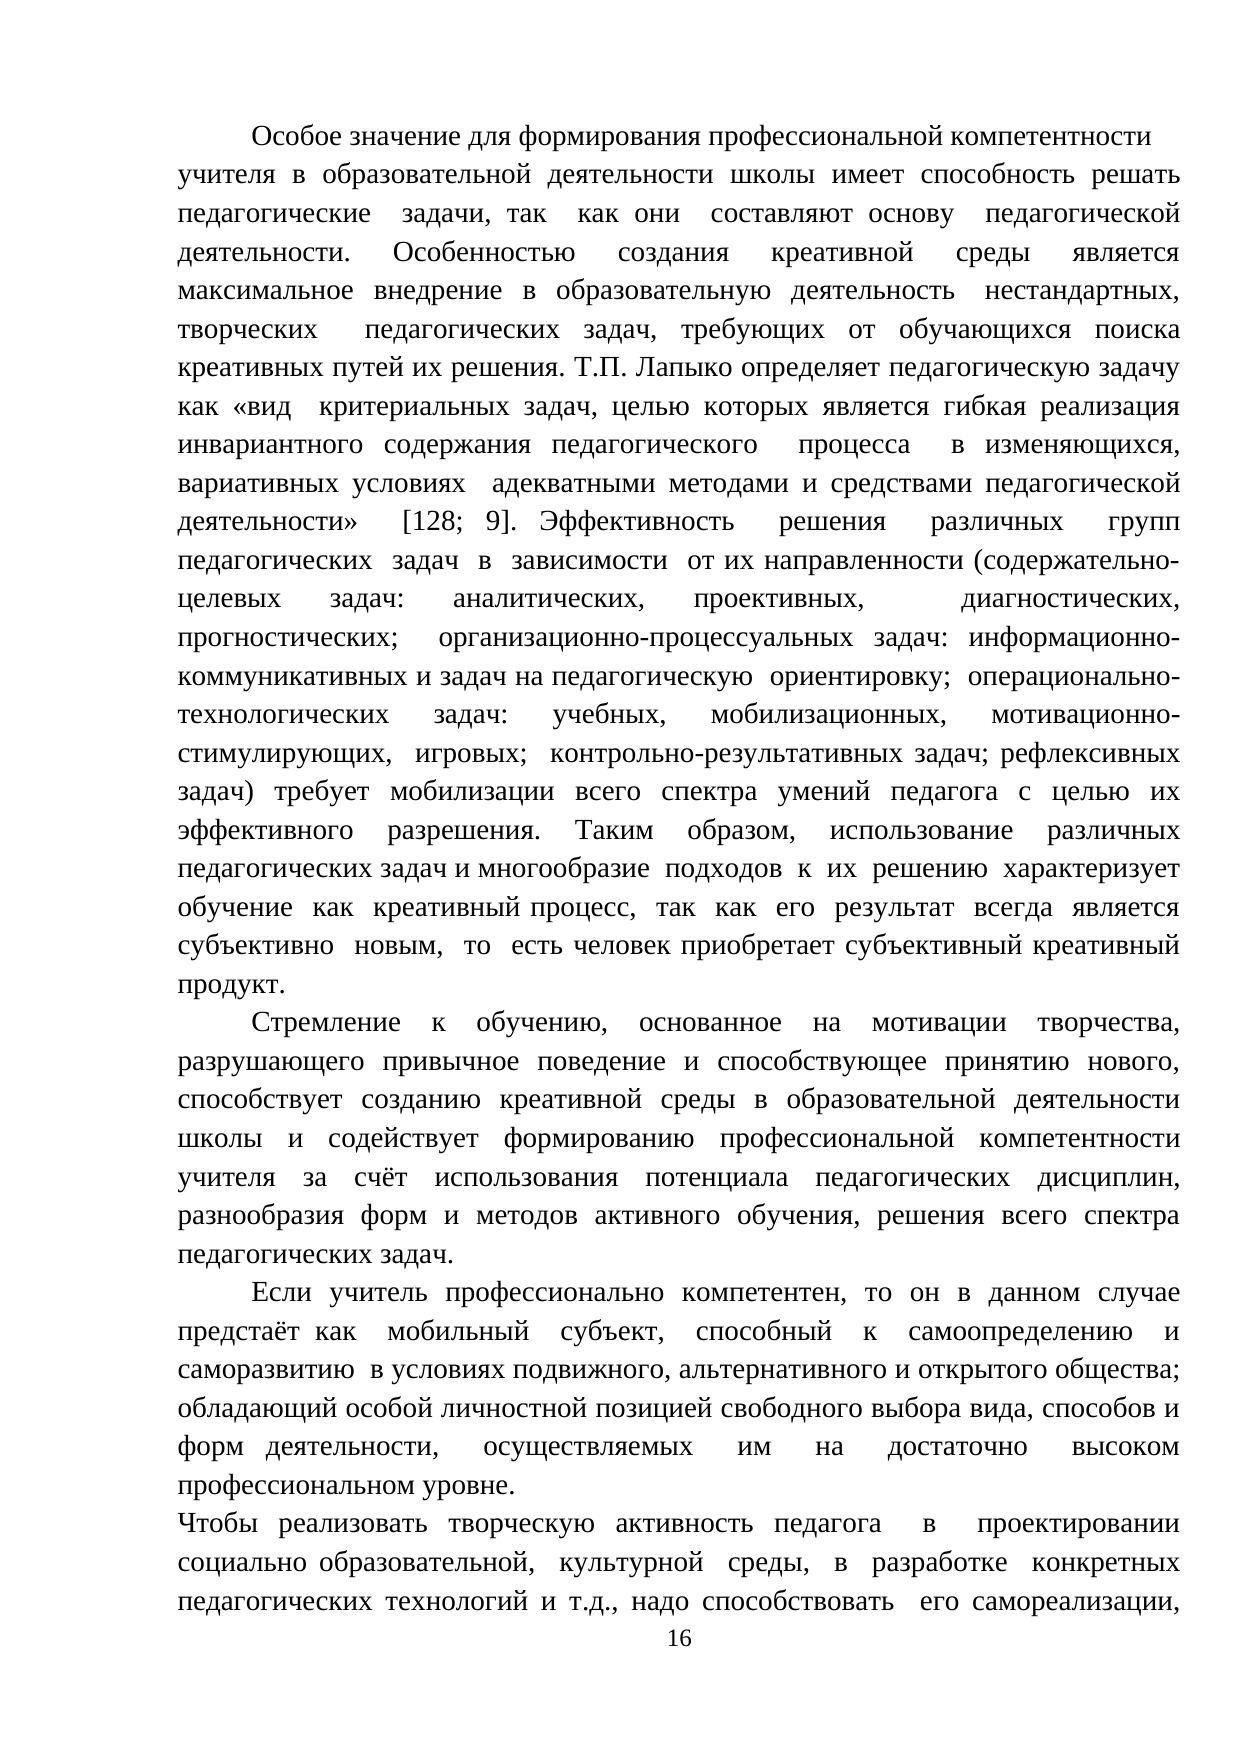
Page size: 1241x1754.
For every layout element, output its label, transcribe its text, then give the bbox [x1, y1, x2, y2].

text Если учитель профессионально компетентен, то он в данном случае предстаёт как мобильный субъект, способный к самоопределению и саморазвитию в условиях подвижного, альтернативного и открытого общества; обладающий особой личностной позицией свободного выбора вида, способов и форм деятельности, осуществляемых им на достаточно высоком профессиональном уровне. [177, 1274, 1181, 1501]
text Стремление к обучению, основанное на мотивации творчества, разрушающего привычное поведение и способствующее принятию нового, способствует созданию креативной среды в образовательной деятельности школы и содействует формированию профессиональной компетентности учителя за счёт использования потенциала педагогических дисциплин, разнообразия форм и методов активного обучения, решения всего спектра педагогических задач. [177, 1004, 1181, 1269]
text Особое значение для формирования профессиональной компетентности [177, 118, 1181, 152]
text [177, 1506, 1181, 1616]
text учителя в образовательной деятельности школы имеет способность решать педагогические задачи, так как они составляют основу педагогической деятельности. Особенностью создания креативной среды является максимальное внедрение в образовательную деятельность нестандартных, творческих педагогических задач, требующих от обучающихся поиска креативных путей их решения. Т.П. Лапыко определяет педагогическую задачу как «вид критериальных задач, целью которых является гибкая реализация инвариантного содержания педагогического процесса в изменяющихся, вариативных условиях адекватными методами и средствами педагогической деятельности» [128; 9]. Эффективность решения различных групп педагогических задач в зависимости от их направленности (содержательно-целевых задач: аналитических, проективных, диагностических, прогностических; организационно-процессуальных задач: информационно-коммуникативных и задач на педагогическую ориентировку; операционально-технологических задач: учебных, мобилизационных, мотивационно-стимулирующих, игровых; контрольно-результативных задач; рефлексивных задач) требует мобилизации всего спектра умений педагога с целью их эффективного разрешения. Таким образом, использование различных педагогических задач и многообразие подходов к их решению характеризует обучение как креативный процесс, так как его результат всегда является субъективно новым, то есть человек приобретает субъективный креативный продукт. [177, 157, 1181, 999]
